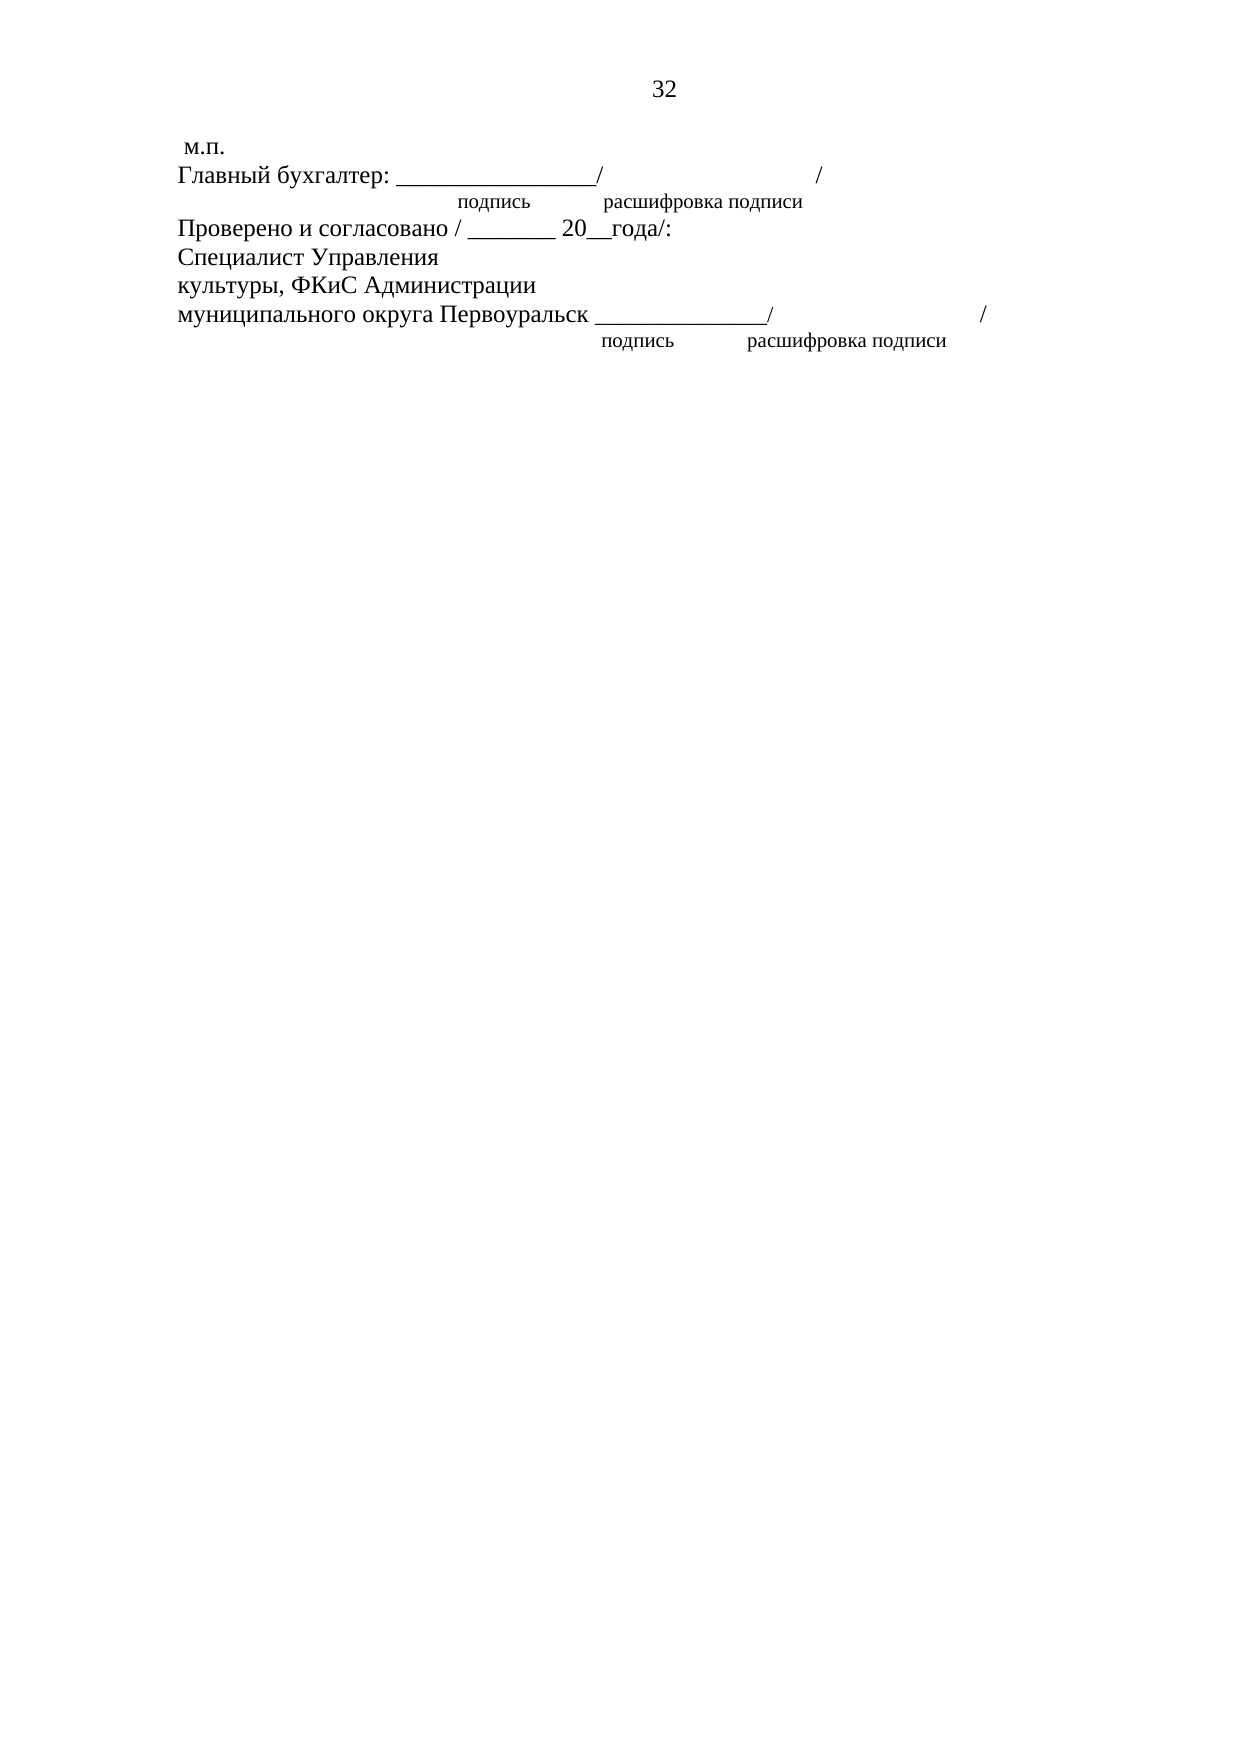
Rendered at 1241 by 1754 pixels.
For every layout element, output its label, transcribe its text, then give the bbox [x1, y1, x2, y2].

text Проверено и согласовано / _______ 20__года/: [177, 213, 1152, 242]
text м.п. [177, 131, 1152, 160]
text подпись расшифровка подписи [177, 189, 1152, 213]
text Специалист Управления [177, 242, 1152, 270]
text муниципального округа Первоуральск _______________/ / [177, 299, 1152, 328]
text культуры, ФКиС Администрации [177, 270, 1152, 299]
text подпись расшифровка подписи [177, 328, 1152, 352]
text Главный бухгалтер: ________________/ / [177, 160, 1152, 189]
